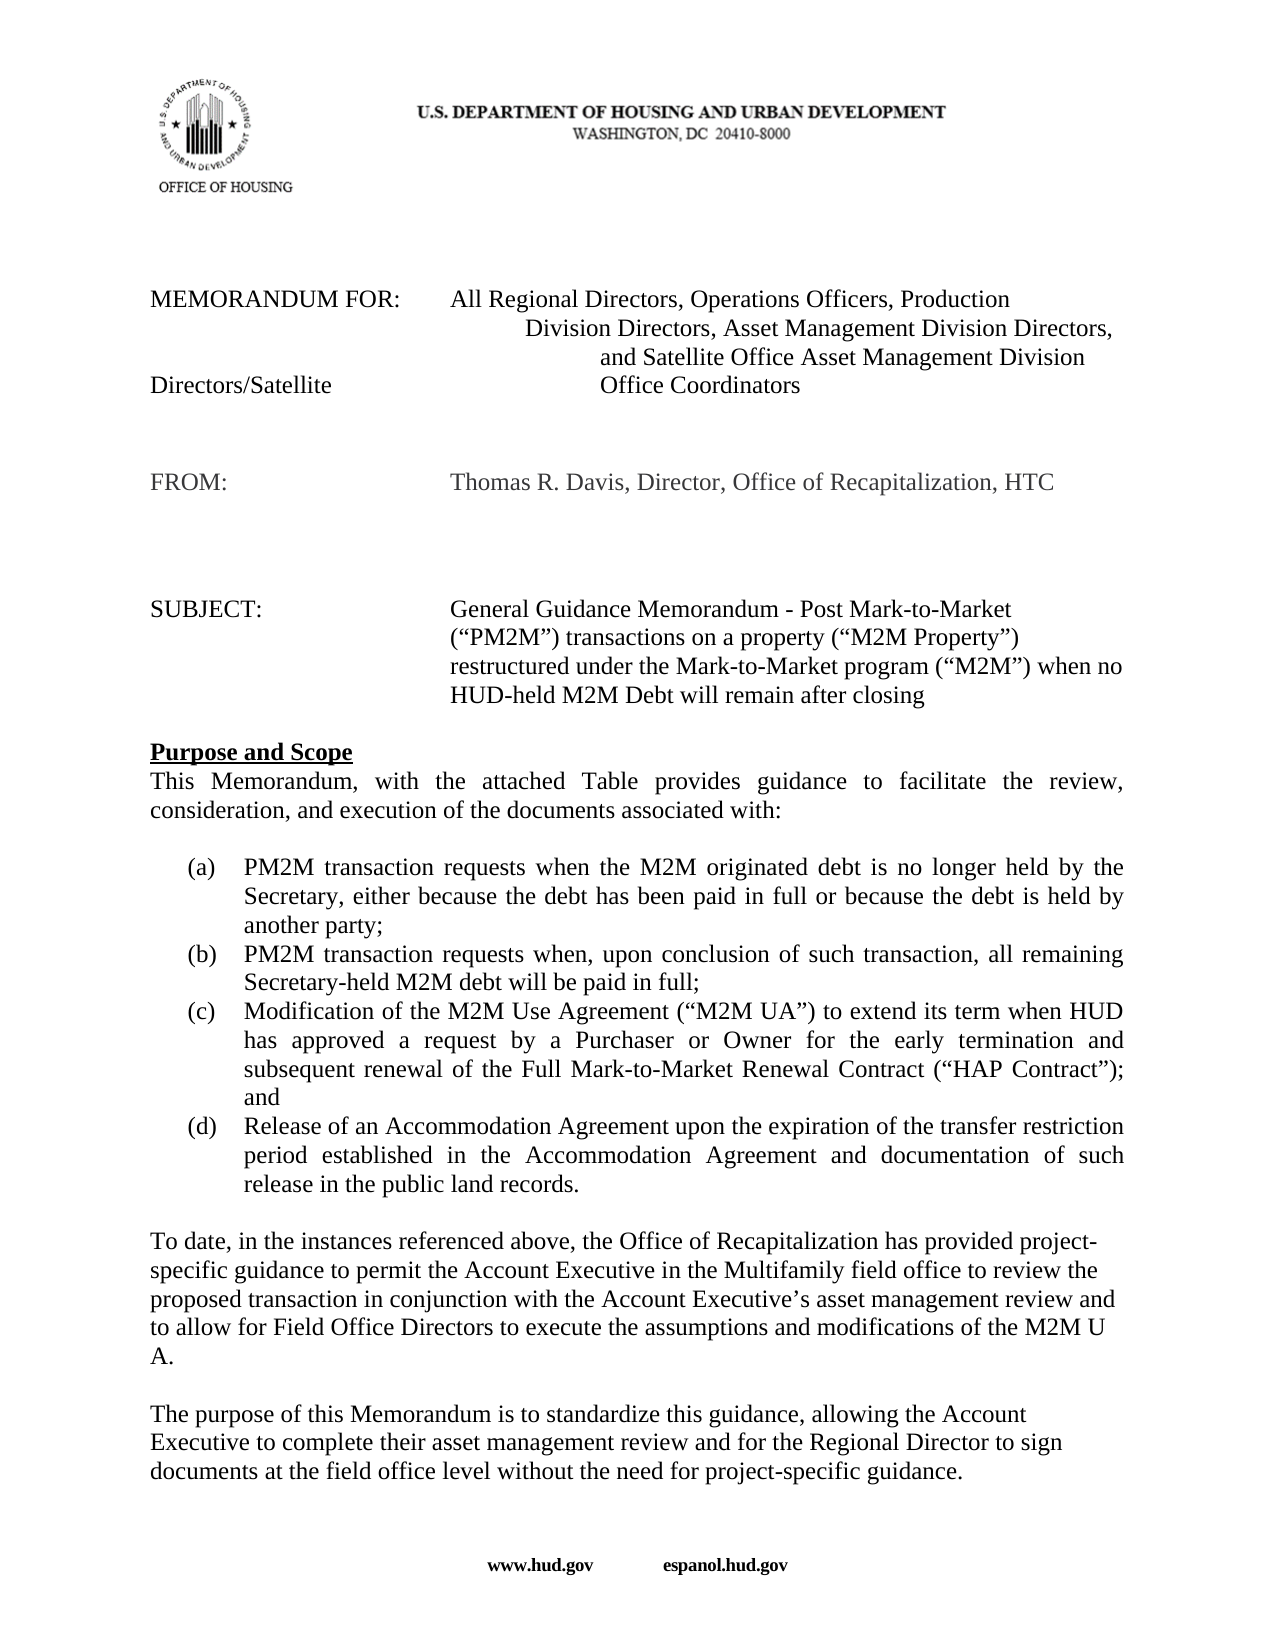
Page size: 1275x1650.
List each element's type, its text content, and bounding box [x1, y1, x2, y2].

text MEMORANDUM FOR: All Regional Directors, Operations Officers, Production Division Directors, Asset Management Division Directors, and Satellite Office Asset Management Division Directors/Satellite Office Coordinators [150, 284, 1125, 399]
text (b) PM2M transaction requests when, upon conclusion of such transaction, all remaining Secretary-held M2M debt will be paid in full; [187, 939, 1125, 996]
text FROM: Thomas R. Davis, Director, Office of Recapitalization, HTC [150, 457, 1125, 496]
text This Memorandum, with the attached Table provides guidance to facilitate the review, consideration, and execution of the documents associated with: [150, 766, 1125, 824]
text (a) PM2M transaction requests when the M2M originated debt is no longer held by the Secretary, either because the debt has been paid in full or because the debt is held by another party; [187, 852, 1125, 939]
text SUBJECT: General Guidance Memorandum - Post Mark-to-Market (“PM2M”) transactions on a property (“M2M Property”) restructured under the Mark-to-Market program (“M2M”) when no HUD-held M2M Debt will remain after closing [150, 594, 1125, 709]
text The purpose of this Memorandum is to standardize this guidance, allowing the Account Executive to complete their asset management review and for the Regional Director to sign documents at the field office level without the need for project-specific guidance. [150, 1399, 1125, 1485]
text (c) Modification of the M2M Use Agreement (“M2M UA”) to extend its term when HUD has approved a request by a Purchaser or Owner for the early termination and subsequent renewal of the Full Mark-to-Market Renewal Contract (“HAP Contract”); and [187, 996, 1125, 1111]
text Purpose and Scope [150, 737, 1125, 766]
picture [150, 75, 1229, 216]
text (d) Release of an Accommodation Agreement upon the expiration of the transfer restriction period established in the Accommodation Agreement and documentation of such release in the public land records. [187, 1111, 1125, 1197]
text To date, in the instances referenced above, the Office of Recapitalization has provided project-specific guidance to permit the Account Executive in the Multifamily field office to review the proposed transaction in conjunction with the Account Executive’s asset management review and to allow for Field Office Directors to execute the assumptions and modifications of the M2M U A. [150, 1226, 1125, 1370]
